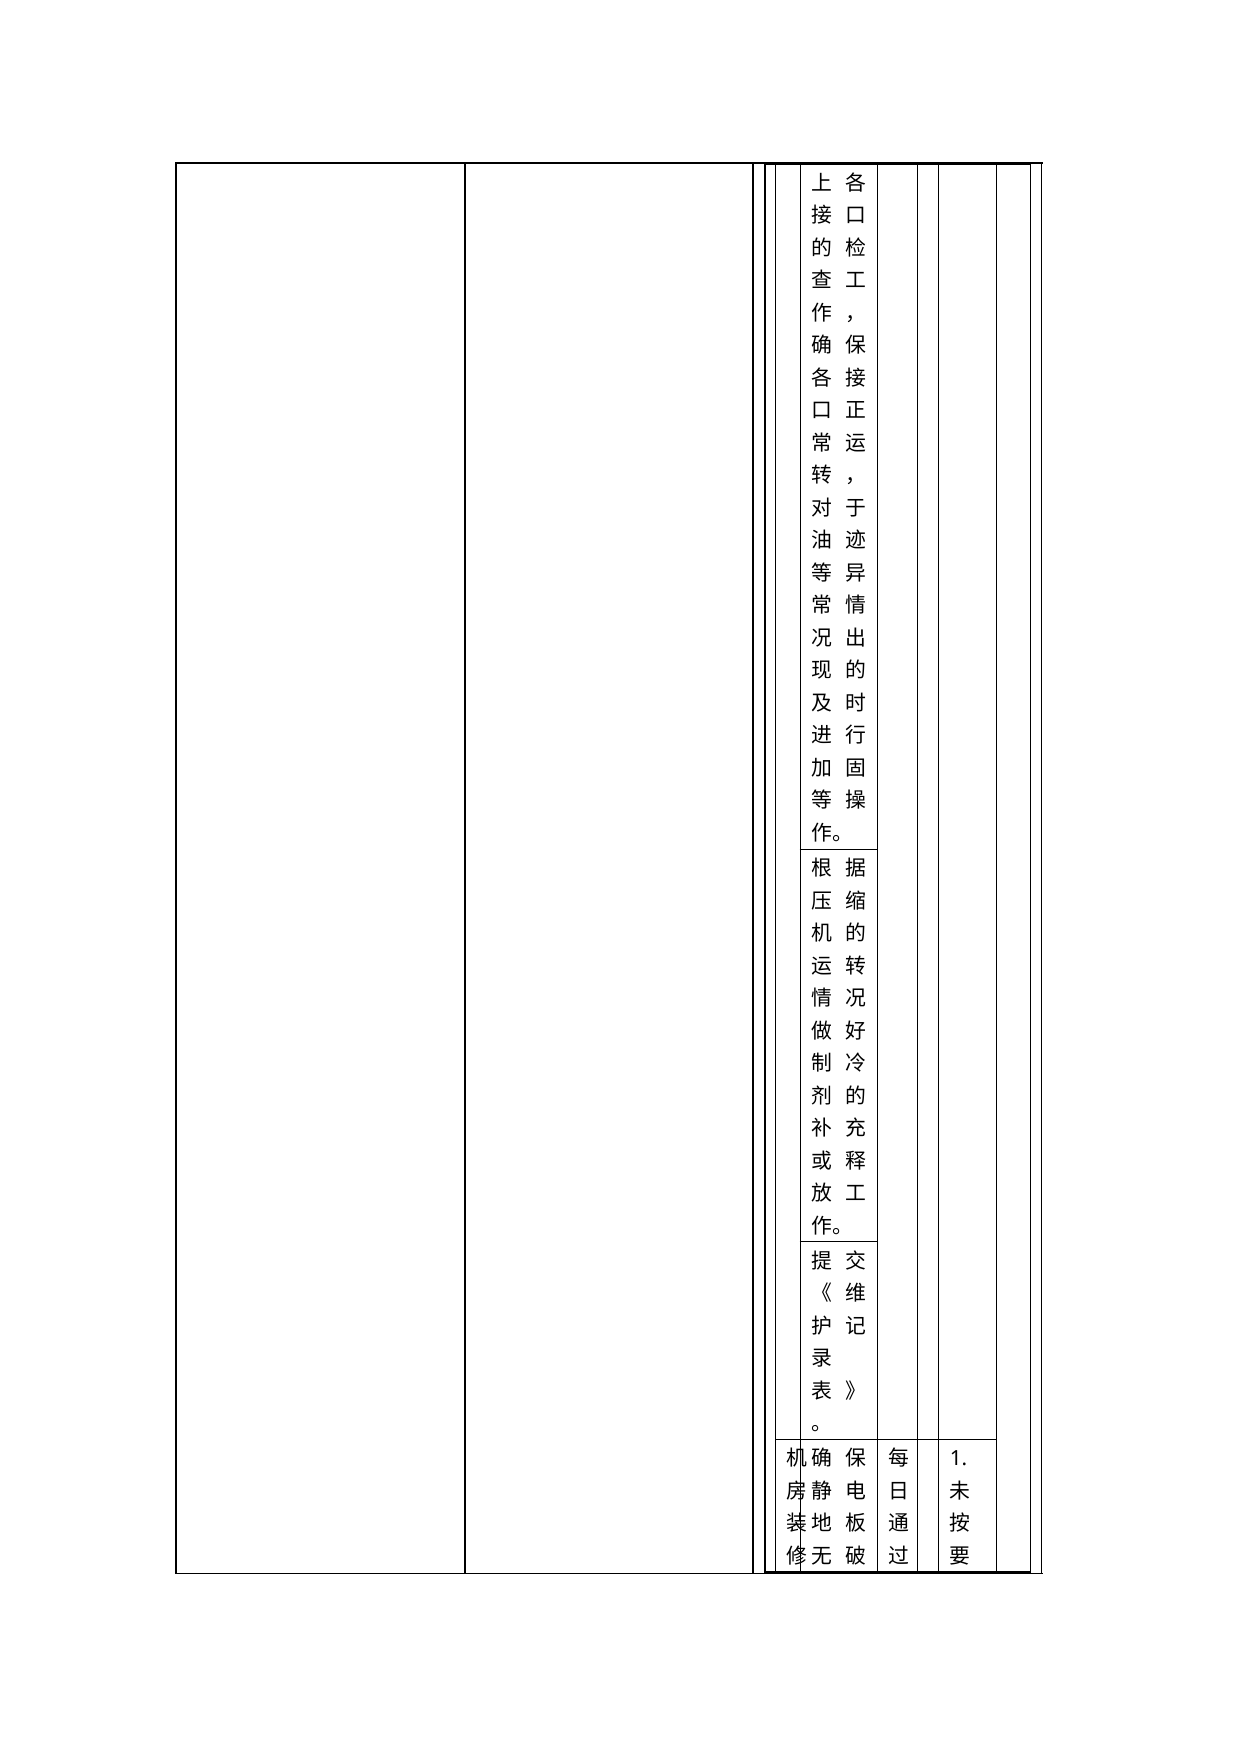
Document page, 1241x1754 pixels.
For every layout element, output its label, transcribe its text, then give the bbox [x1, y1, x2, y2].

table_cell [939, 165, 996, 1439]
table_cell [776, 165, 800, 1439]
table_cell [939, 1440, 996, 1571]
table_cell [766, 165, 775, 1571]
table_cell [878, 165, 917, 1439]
table_cell 1 [177, 164, 464, 1572]
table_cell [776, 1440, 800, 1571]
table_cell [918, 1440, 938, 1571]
table_cell [466, 164, 752, 1572]
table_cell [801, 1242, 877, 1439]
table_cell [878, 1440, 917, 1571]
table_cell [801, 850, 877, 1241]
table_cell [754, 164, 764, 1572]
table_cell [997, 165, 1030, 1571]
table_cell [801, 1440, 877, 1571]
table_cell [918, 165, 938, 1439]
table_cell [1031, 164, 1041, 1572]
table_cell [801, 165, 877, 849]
